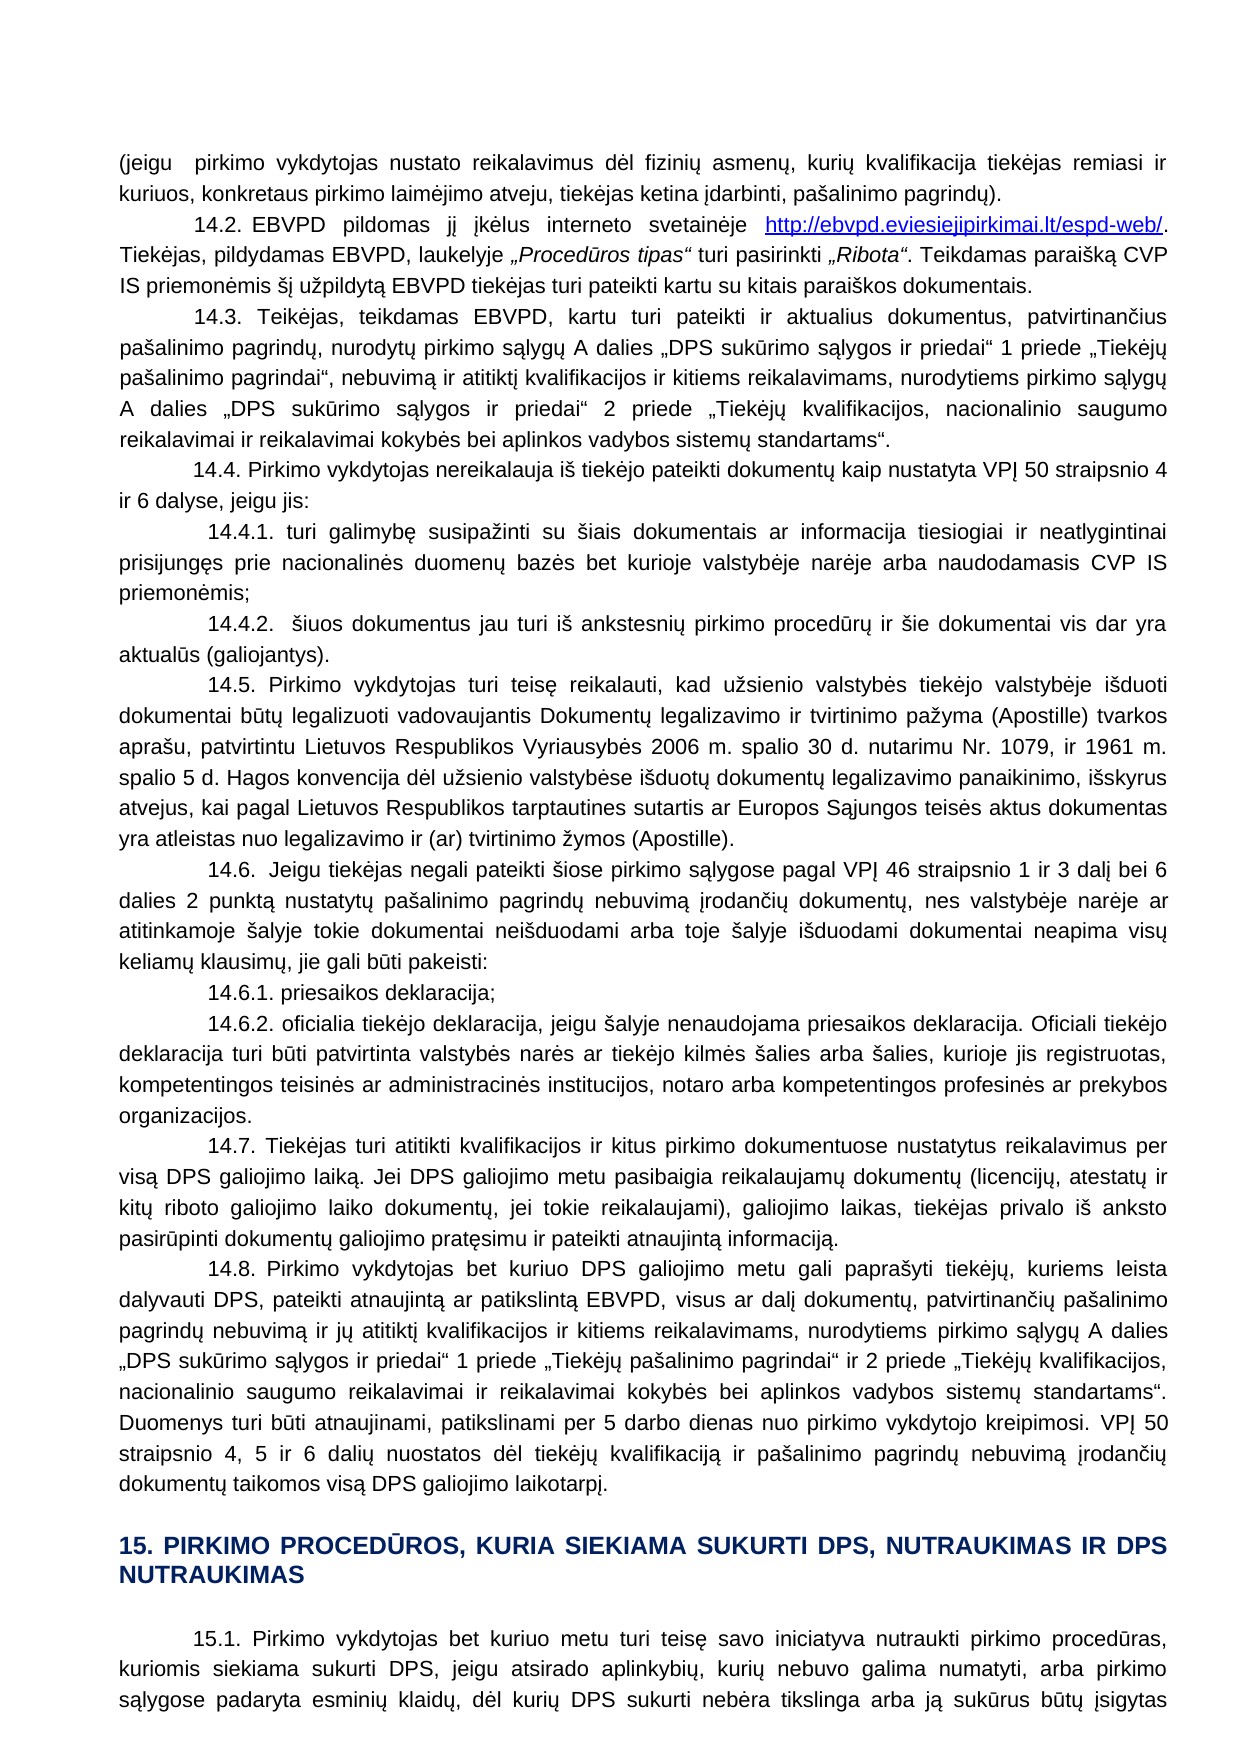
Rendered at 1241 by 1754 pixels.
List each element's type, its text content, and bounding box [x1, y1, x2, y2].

text 14.4.1. turi galimybę susipažinti su šiais dokumentais ar informacija tiesiogiai ir neatlygintinai prisijungęs prie nacionalinės duomenų bazės bet kurioje valstybėje narėje arba naudodamasis CVP IS priemonėmis; [119, 519, 1169, 605]
text 14.2. EBVPD pildomas jį įkėlus interneto svetainėje http://ebvpd.eviesiejipirkimai.lt/espd-web/. Tiekėjas, pildydamas EBVPD, laukelyje „Procedūros tipas“ turi pasirinkti „Ribota“. Teikdamas paraišką CVP IS priemonėmis šį užpildytą EBVPD tiekėjas turi pateikti kartu su kitais paraiškos dokumentais. [119, 211, 1169, 298]
text 14.5. Pirkimo vykdytojas turi teisę reikalauti, kad užsienio valstybės tiekėjo valstybėje išduoti dokumentai būtų legalizuoti vadovaujantis Dokumentų legalizavimo ir tvirtinimo pažyma (Apostille) tvarkos aprašu, patvirtintu Lietuvos Respublikos Vyriausybės 2006 m. spalio 30 d. nutarimu Nr. 1079, ir 1961 m. spalio 5 d. Hagos konvencija dėl užsienio valstybėse išduotų dokumentų legalizavimo panaikinimo, išskyrus atvejus, kai pagal Lietuvos Respublikos tarptautines sutartis ar Europos Sąjungos teisės aktus dokumentas yra atleistas nuo legalizavimo ir (ar) tvirtinimo žymos (Apostille). [119, 672, 1169, 851]
text 14.4. Pirkimo vykdytojas nereikalauja iš tiekėjo pateikti dokumentų kaip nustatyta VPĮ 50 straipsnio 4 ir 6 dalyse, jeigu jis: [119, 457, 1169, 513]
text 14.6. Jeigu tiekėjas negali pateikti šiose pirkimo sąlygose pagal VPĮ 46 straipsnio 1 ir 3 dalį bei 6 dalies 2 punktą nustatytų pašalinimo pagrindų nebuvimą įrodančių dokumentų, nes valstybėje narėje ar atitinkamoje šalyje tokie dokumentai neišduodami arba toje šalyje išduodami dokumentai neapima visų keliamų klausimų, jie gali būti pakeisti: [119, 857, 1169, 974]
text 14.4.2. šiuos dokumentus jau turi iš ankstesnių pirkimo procedūrų ir šie dokumentai vis dar yra aktualūs (galiojantys). [119, 611, 1169, 667]
text 14.8. Pirkimo vykdytojas bet kuriuo DPS galiojimo metu gali paprašyti tiekėjų, kuriems leista dalyvauti DPS, pateikti atnaujintą ar patikslintą EBVPD, visus ar dalį dokumentų, patvirtinančių pašalinimo pagrindų nebuvimą ir jų atitiktį kvalifikacijos ir kitiems reikalavimams, nurodytiems pirkimo sąlygų A dalies „DPS sukūrimo sąlygos ir priedai“ 1 priede „Tiekėjų pašalinimo pagrindai“ ir 2 priede „Tiekėjų kvalifikacijos, nacionalinio saugumo reikalavimai ir reikalavimai kokybės bei aplinkos vadybos sistemų standartams“. Duomenys turi būti atnaujinami, patikslinami per 5 darbo dienas nuo pirkimo vykdytojo kreipimosi. VPĮ 50 straipsnio 4, 5 ir 6 dalių nuostatos dėl tiekėjų kvalifikaciją ir pašalinimo pagrindų nebuvimą įrodančių dokumentų taikomos visą DPS galiojimo laikotarpį. [119, 1256, 1169, 1497]
text 14.6.2. oficialia tiekėjo deklaracija, jeigu šalyje nenaudojama priesaikos deklaracija. Oficiali tiekėjo deklaracija turi būti patvirtinta valstybės narės ar tiekėjo kilmės šalies arba šalies, kurioje jis registruotas, kompetentingos teisinės ar administracinės institucijos, notaro arba kompetentingos profesinės ar prekybos organizacijos. [119, 1010, 1169, 1128]
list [119, 150, 1169, 206]
text 14.7. Tiekėjas turi atitikti kvalifikacijos ir kitus pirkimo dokumentuose nustatytus reikalavimus per visą DPS galiojimo laiką. Jei DPS galiojimo metu pasibaigia reikalaujamų dokumentų (licencijų, atestatų ir kitų riboto galiojimo laiko dokumentų, jei tokie reikalaujami), galiojimo laikas, tiekėjas privalo iš anksto pasirūpinti dokumentų galiojimo pratęsimu ir pateikti atnaujintą informaciją. [119, 1133, 1169, 1251]
text 14.3. Teikėjas, teikdamas EBVPD, kartu turi pateikti ir aktualius dokumentus, patvirtinančius pašalinimo pagrindų, nurodytų pirkimo sąlygų A dalies „DPS sukūrimo sąlygos ir priedai“ 1 priede „Tiekėjų pašalinimo pagrindai“, nebuvimą ir atitiktį kvalifikacijos ir kitiems reikalavimams, nurodytiems pirkimo sąlygų A dalies „DPS sukūrimo sąlygos ir priedai“ 2 priede „Tiekėjų kvalifikacijos, nacionalinio saugumo reikalavimai ir reikalavimai kokybės bei aplinkos vadybos sistemų standartams“. [119, 304, 1169, 452]
subtitle 15. PIRKIMO PROCEDŪROS, KURIA SIEKIAMA SUKURTI DPS, NUTRAUKIMAS IR DPS NUTRAUKIMAS [119, 1531, 1169, 1589]
text 14.6.1. priesaikos deklaracija; [119, 980, 1169, 1005]
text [119, 1626, 1169, 1712]
